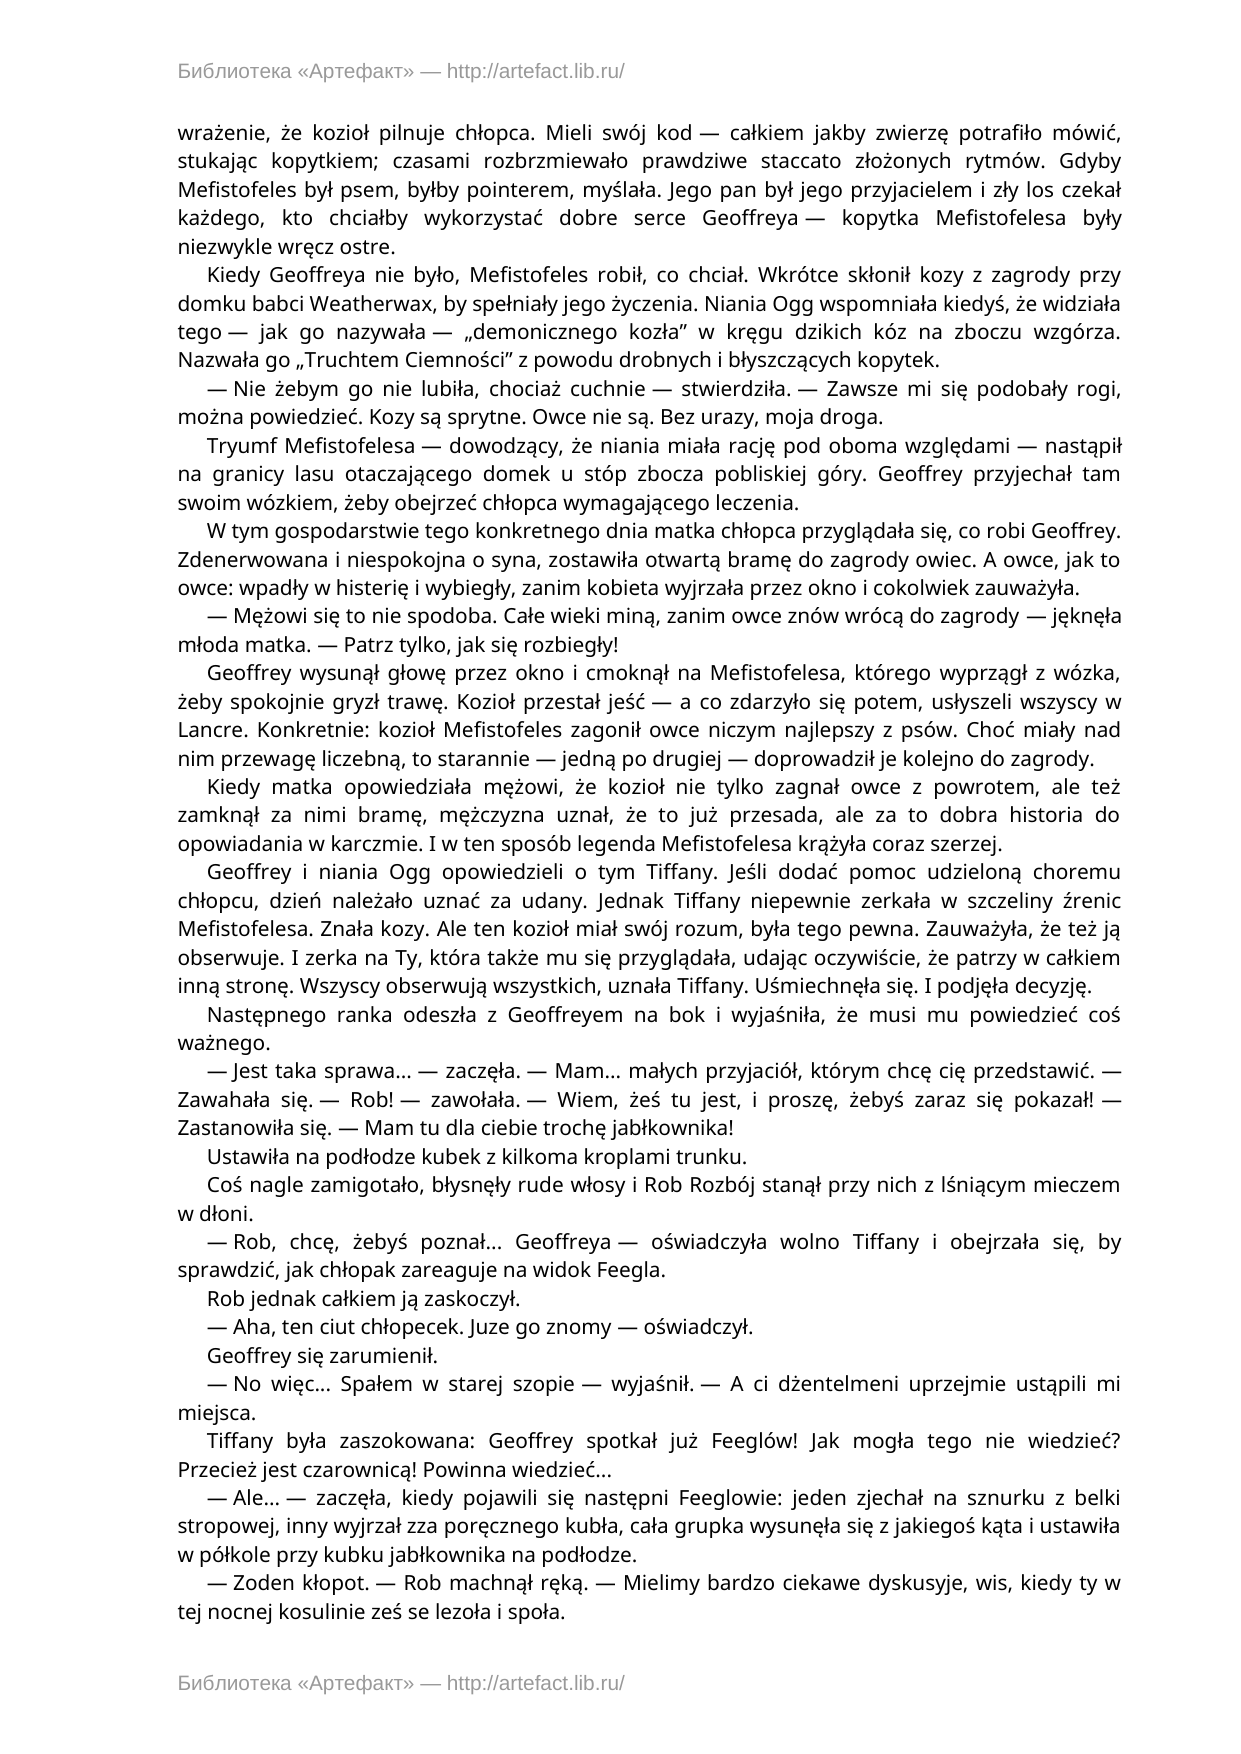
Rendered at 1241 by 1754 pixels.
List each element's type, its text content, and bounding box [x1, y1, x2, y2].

text — Nie żebym go nie lubiła, chociaż cuchnie — stwierdziła. — Zawsze mi się podobały rogi, można powiedzieć. Kozy są sprytne. Owce nie są. Bez urazy, moja droga. [177, 374, 1122, 431]
text W tym gospodarstwie tego konkretnego dnia matka chłopca przyglądała się, co robi Geoffrey. Zdenerwowana i niespokojna o syna, zostawiła otwartą bramę do zagrody owiec. A owce, jak to owce: wpadły w histerię i wybiegły, zanim kobieta wyjrzała przez okno i cokolwiek zauważyła. [177, 516, 1122, 602]
text Kiedy Geoffreya nie było, Mefistofeles robił, co chciał. Wkrótce skłonił kozy z zagrody przy domku babci Weatherwax, by spełniały jego życzenia. Niania Ogg wspomniała kiedyś, że widziała tego — jak go nazywała — „demonicznego kozła” w kręgu dzikich kóz na zboczu wzgórza. Nazwała go „Truchtem Ciemności” z powodu drobnych i błyszczących kopytek. [177, 260, 1122, 374]
text — Jest taka sprawa... — zaczęła. — Mam... małych przyjaciół, którym chcę cię przedstawić. — Zawahała się. — Rob! — zawołała. — Wiem, żeś tu jest, i proszę, żebyś zaraz się pokazał! — Zastanowiła się. — Mam tu dla ciebie trochę jabłkownika! [177, 1057, 1122, 1142]
text — No więc... Spałem w starej szopie — wyjaśnił. — A ci dżentelmeni uprzejmie ustąpili mi miejsca. [177, 1369, 1122, 1426]
text Geoffrey i niania Ogg opowiedzieli o tym Tiffany. Jeśli dodać pomoc udzieloną choremu chłopcu, dzień należało uznać za udany. Jednak Tiffany niepewnie zerkała w szczeliny źrenic Mefistofelesa. Znała kozy. Ale ten kozioł miał swój rozum, była tego pewna. Zauważyła, że też ją obserwuje. I zerka na Ty, która także mu się przyglądała, udając oczywiście, że patrzy w całkiem inną stronę. Wszyscy obserwują wszystkich, uznała Tiffany. Uśmiechnęła się. I podjęła decyzję. [177, 857, 1122, 1000]
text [177, 118, 1122, 260]
text Coś nagle zamigotało, błysnęły rude włosy i Rob Rozbój stanął przy nich z lśniącym mieczem w dłoni. [177, 1170, 1122, 1227]
text — Zoden kłopot. — Rob machnął ręką. — Mielimy bardzo ciekawe dyskusyje, wis, kiedy ty w tej nocnej kosulinie ześ se lezoła i społa. [177, 1568, 1122, 1625]
text Następnego ranka odeszła z Geoffreyem na bok i wyjaśniła, że musi mu powiedzieć coś ważnego. [177, 1000, 1122, 1057]
text Geoffrey wysunął głowę przez okno i cmoknął na Mefistofelesa, którego wyprzągł z wózka, żeby spokojnie gryzł trawę. Kozioł przestał jeść — a co zdarzyło się potem, usłyszeli wszyscy w Lancre. Konkretnie: kozioł Mefistofeles zagonił owce niczym najlepszy z psów. Choć miały nad nim przewagę liczebną, to starannie — jedną po drugiej — doprowadził je kolejno do zagrody. [177, 658, 1122, 772]
text — Ale... — zaczęła, kiedy pojawili się następni Feeglowie: jeden zjechał na sznurku z belki stropowej, inny wyjrzał zza poręcznego kubła, cała grupka wysunęła się z jakiegoś kąta i ustawiła w półkole przy kubku jabłkownika na podłodze. [177, 1483, 1122, 1568]
text — Rob, chcę, żebyś poznał... Geoffreya — oświadczyła wolno Tiffany i obejrzała się, by sprawdzić, jak chłopak zareaguje na widok Feegla. [177, 1227, 1122, 1284]
text Kiedy matka opowiedziała mężowi, że kozioł nie tylko zagnał owce z powrotem, ale też zamknął za nimi bramę, mężczyzna uznał, że to już przesada, ale za to dobra historia do opowiadania w karczmie. I w ten sposób legenda Mefistofelesa krążyła coraz szerzej. [177, 772, 1122, 857]
text Geoffrey się zarumienił. [177, 1341, 1122, 1369]
text — Aha, ten ciut chłopecek. Juze go znomy — oświadczył. [177, 1312, 1122, 1341]
text — Mężowi się to nie spodoba. Całe wieki miną, zanim owce znów wrócą do zagrody — jęknęła młoda matka. — Patrz tylko, jak się rozbiegły! [177, 602, 1122, 658]
text Tiffany była zaszokowana: Geoffrey spotkał już Feeglów! Jak mogła tego nie wiedzieć? Przecież jest czarownicą! Powinna wiedzieć... [177, 1426, 1122, 1483]
text Tryumf Mefistofelesa — dowodzący, że niania miała rację pod oboma względami — nastąpił na granicy lasu otaczającego domek u stóp zbocza pobliskiej góry. Geoffrey przyjechał tam swoim wózkiem, żeby obejrzeć chłopca wymagającego leczenia. [177, 431, 1122, 516]
text Ustawiła na podłodze kubek z kilkoma kroplami trunku. [177, 1142, 1122, 1170]
text Rob jednak całkiem ją zaskoczył. [177, 1284, 1122, 1312]
